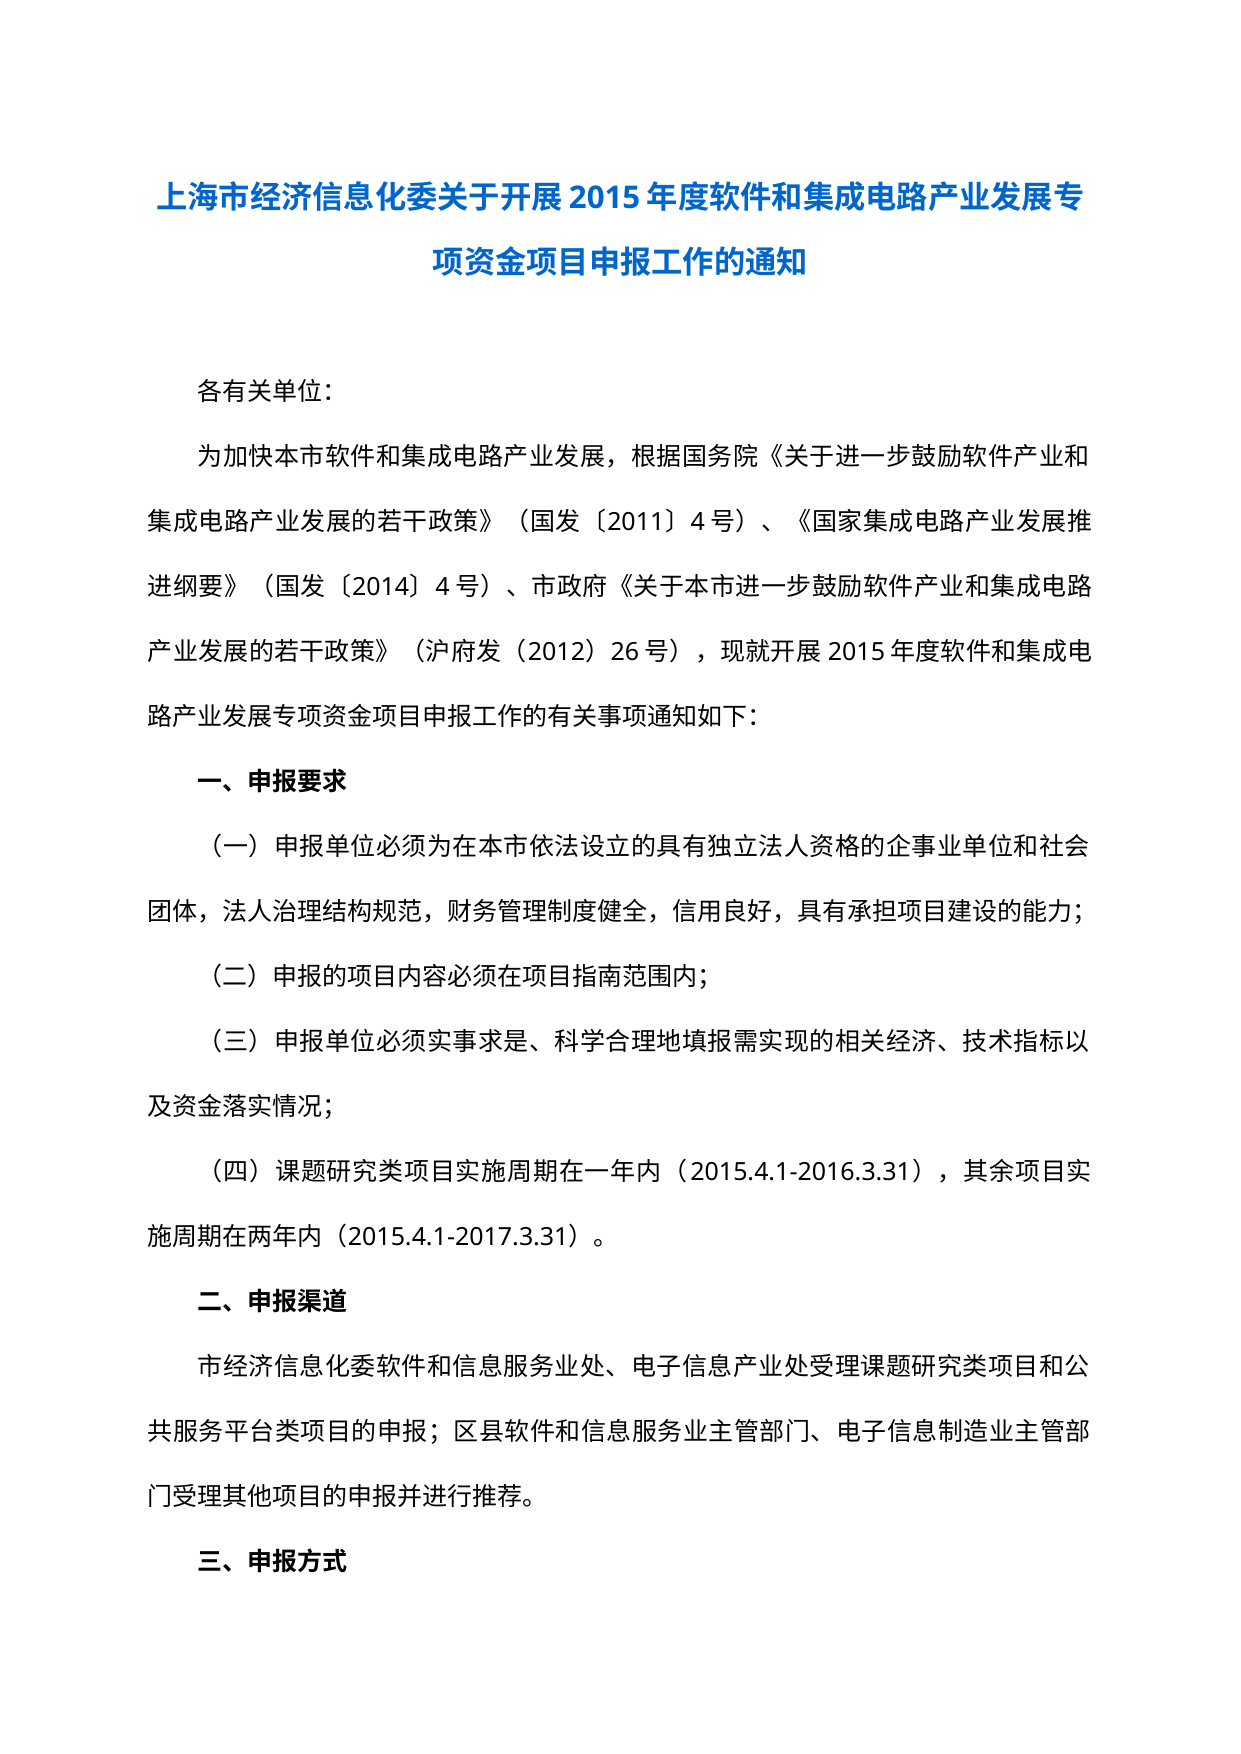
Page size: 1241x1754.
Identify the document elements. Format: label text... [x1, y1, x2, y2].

text （二）申报的项目内容必须在项目指南范围内； [148, 942, 1092, 1007]
text 二、申报渠道 [148, 1267, 1092, 1332]
text 为加快本市软件和集成电路产业发展，根据国务院《关于进一步鼓励软件产业和集成电路产业发展的若干政策》（国发〔2011〕4号）、《国家集成电路产业发展推进纲要》（国发〔2014〕4号）、市政府《关于本市进一步鼓励软件产业和集成电路产业发展的若干政策》（沪府发（2012）26号），现就开展 2015年度软件和集成电路产业发展专项资金项目申报工作的有关事项通知如下： [148, 422, 1092, 747]
text 市经济信息化委软件和信息服务业处、电子信息产业处受理课题研究类项目和公共服务平台类项目的申报；区县软件和信息服务业主管部门、电子信息制造业主管部门受理其他项目的申报并进行推荐。 [148, 1332, 1092, 1527]
text （四）课题研究类项目实施周期在一年内（2015.4.1-2016.3.31），其余项目实施周期在两年内（2015.4.1-2017.3.31）。 [148, 1137, 1092, 1267]
text 各有关单位： [148, 357, 1092, 422]
text （一）申报单位必须为在本市依法设立的具有独立法人资格的企事业单位和社会团体，法人治理结构规范，财务管理制度健全，信用良好，具有承担项目建设的能力； [148, 812, 1092, 942]
text 三、申报方式 [148, 1527, 1092, 1592]
text （三）申报单位必须实事求是、科学合理地填报需实现的相关经济、技术指标以及资金落实情况； [148, 1007, 1092, 1137]
text 上海市经济信息化委关于开展2015年度软件和集成电路产业发展专项资金项目申报工作的通知 [148, 162, 1092, 292]
text 一、申报要求 [148, 747, 1092, 812]
